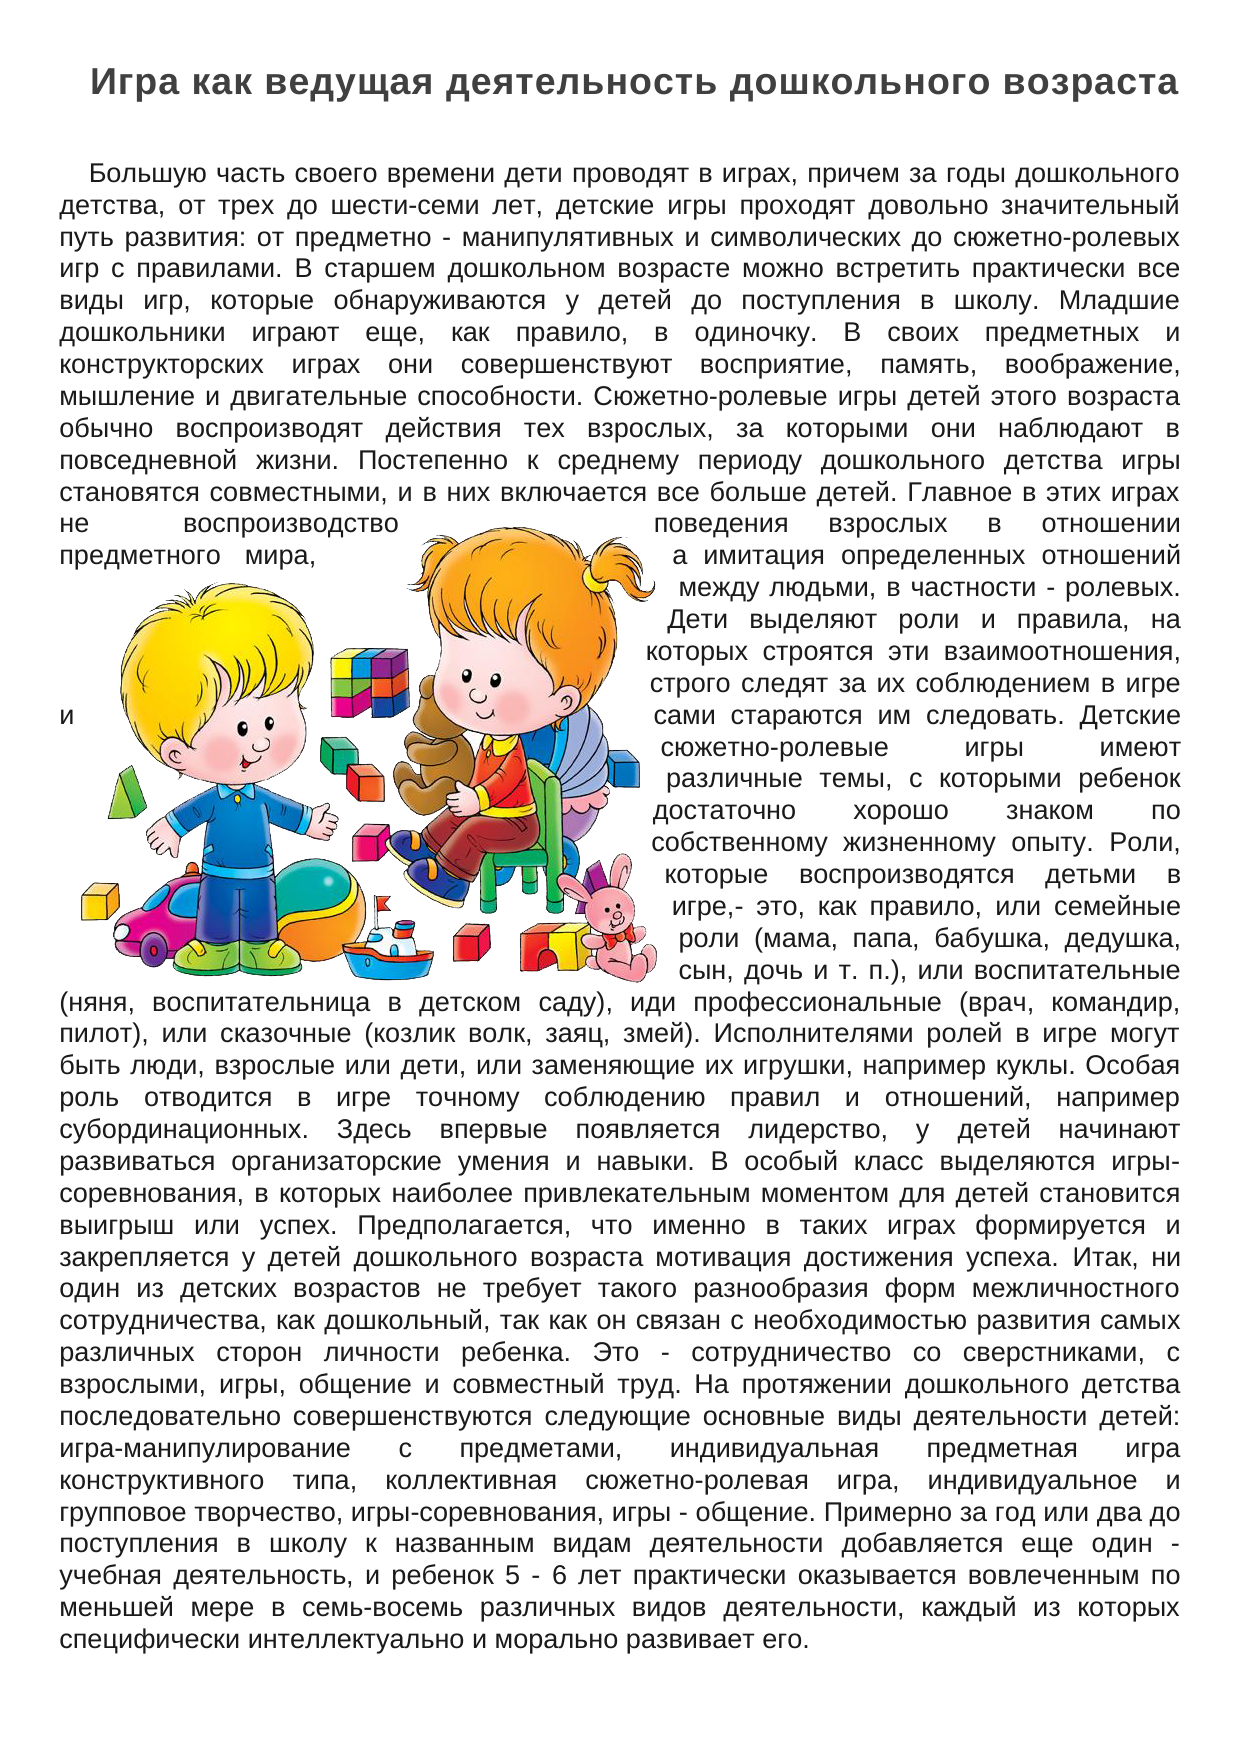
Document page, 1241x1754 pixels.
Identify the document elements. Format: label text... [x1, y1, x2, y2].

text Большую часть своего времени дети проводят в играх, причем за годы дошкольного детства, от трех до шести-семи лет, детские игры проходят довольно значительный путь развития: от предметно - манипулятивных и символических до сюжетно-ролевых игр с правилами. В старшем дошкольном возрасте можно встретить практически все виды игр, которые обнаруживаются у детей до поступления в школу. Младшие дошкольники играют еще, как правило, в одиночку. В своих предметных и конструкторских играх они совершенствуют восприятие, память, воображение, мышление и двигательные способности. Сюжетно-ролевые игры детей этого возраста обычно воспроизводят действия тех взрослых, за которыми они наблюдают в повседневной жизни. Постепенно к среднему периоду дошкольного детства игры становятся совместными, и в них включается все больше детей. Главное в этих играх не воспроизводство поведения взрослых в отношении предметного мира, а имитация определенных отношений между людьми, в частности - ролевых. Дети выделяют роли и правила, на которых строятся эти взаимоотношения, строго следят за их соблюдением в игре и сами стараются им следовать. Детские сюжетно-ролевые игры имеют различные темы, с которыми ребенок достаточно хорошо знаком по собственному жизненному опыту. Роли, которые воспроизводятся детьми в игре,- это, как правило, или семейные роли (мама, папа, бабушка, дедушка, сын, дочь и т. п.), или воспитательные (няня, воспитательница в детском саду), иди профессиональные (врач, командир, пилот), или сказочные (козлик волк, заяц, змей). Исполнителями ролей в игре могут быть люди, взрослые или дети, или заменяющие их игрушки, например куклы. Особая роль отводится в игре точному соблюдению правил и отношений, например субординационных. Здесь впервые появляется лидерство, у детей начинают развиваться организаторские умения и навыки. В особый класс выделяются игры-соревнования, в которых наиболее привлекательным моментом для детей становится выигрыш или успех. Предполагается, что именно в таких играх формируется и закрепляется у детей дошкольного возраста мотивация достижения успеха. Итак, ни один из детских возрастов не требует такого разнообразия форм межличностного сотрудничества, как дошкольный, так как он связан с необходимостью развития самых различных сторон личности ребенка. Это - сотрудничество со сверстниками, с взрослыми, игры, общение и совместный труд. На протяжении дошкольного детства последовательно совершенствуются следующие основные виды деятельности детей: игра-манипулирование с предметами, индивидуальная предметная игра конструктивного типа, коллективная сюжетно-ролевая игра, индивидуальное и групповое творчество, игры-соревнования, игры - общение. Примерно за год или два до поступления в школу к названным видам деятельности добавляется еще один - учебная деятельность, и ребенок 5 - 6 лет практически оказывается вовлеченным по меньшей мере в семь-восемь различных видов деятельности, каждый из которых специфически интеллектуально и морально развивает его. [59, 156, 1181, 1273]
text Игра как ведущая деятельность дошкольного возраста [59, 59, 1181, 102]
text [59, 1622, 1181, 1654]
picture [71, 519, 659, 982]
